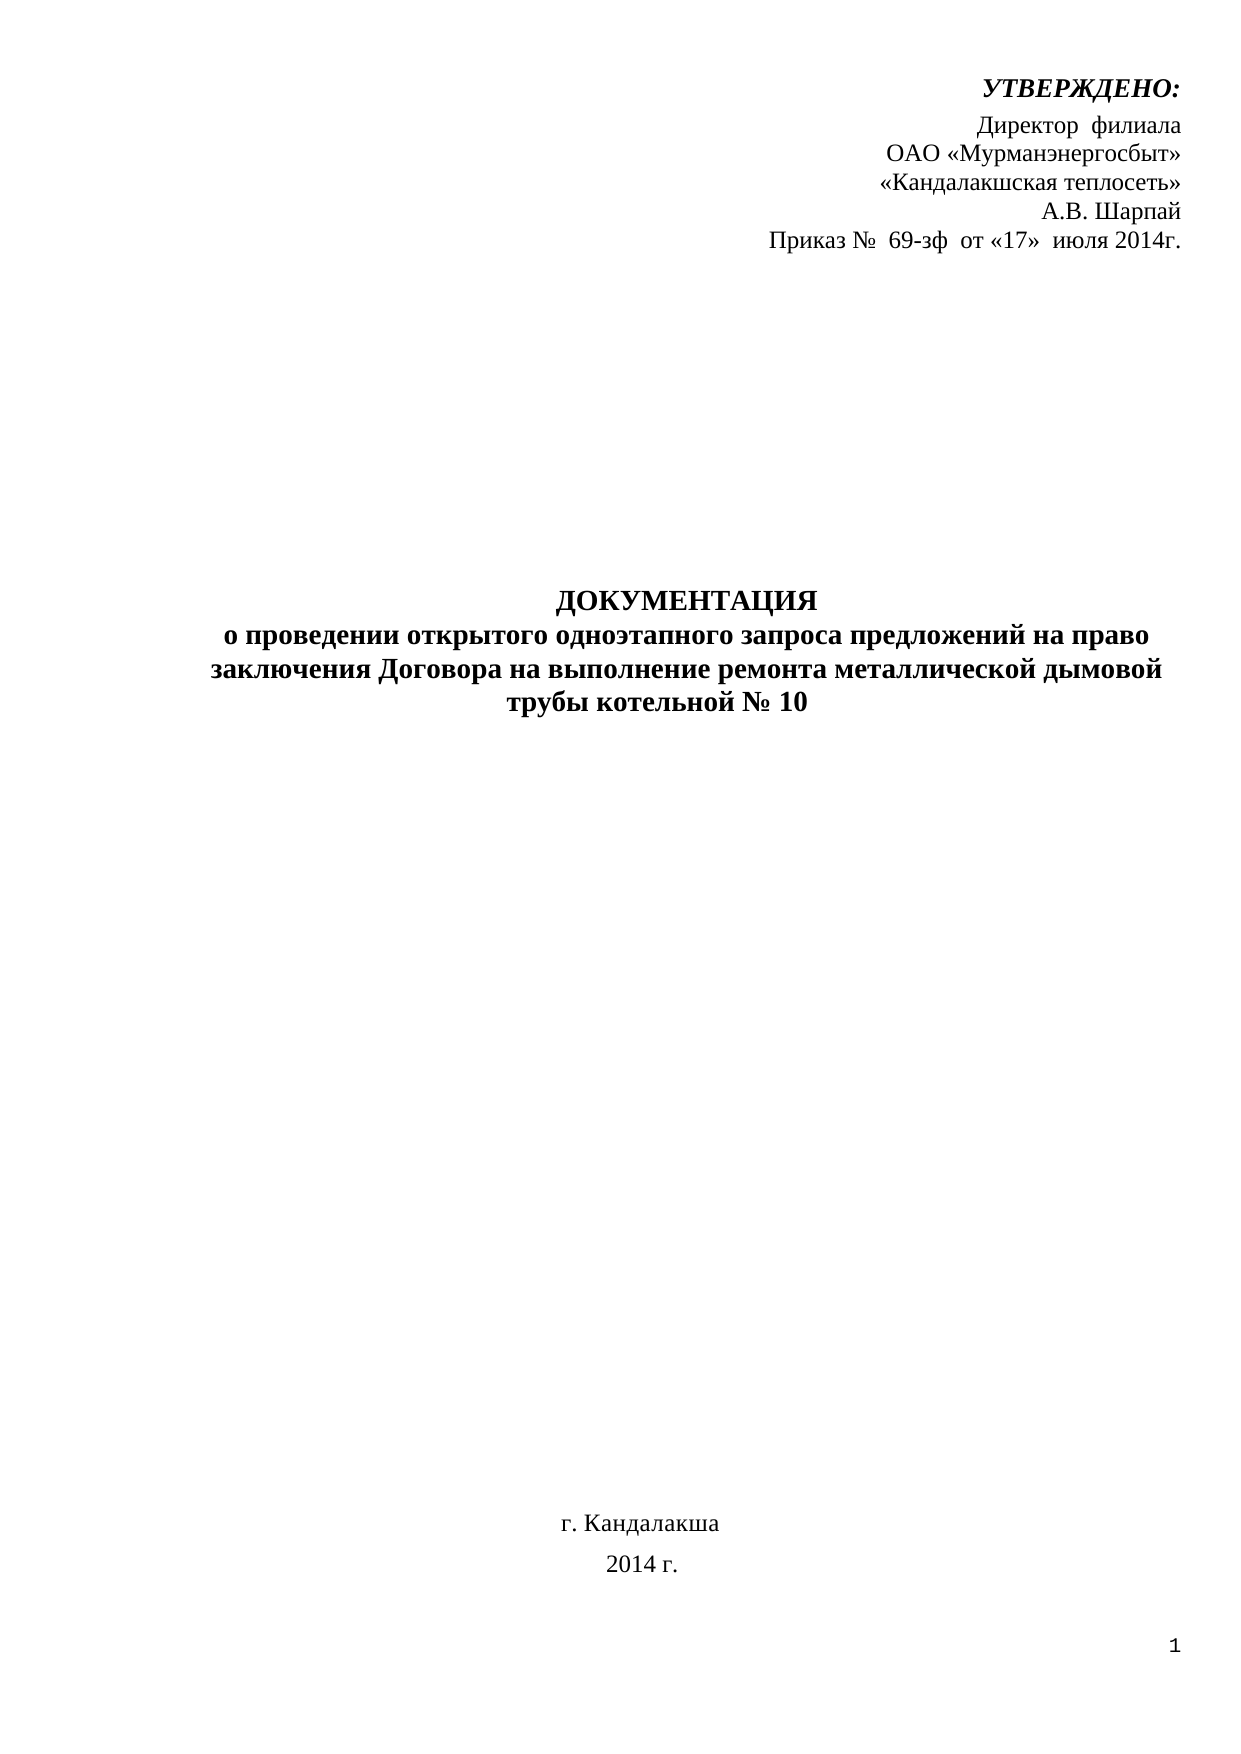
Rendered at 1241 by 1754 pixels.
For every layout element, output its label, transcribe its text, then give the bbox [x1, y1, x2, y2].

subtitle УТВЕРЖДЕНО: [359, 72, 1181, 103]
text 2014 г. [354, 1549, 852, 1578]
text «Кандалакшская теплосеть» [133, 167, 1181, 196]
text ДОКУМЕНТАЦИЯ [133, 583, 1181, 617]
text г. Кандалакша [399, 1508, 852, 1537]
text Приказ № 69-зф от «17» июля 2014г. [133, 225, 1181, 253]
text Директор филиала [133, 110, 1181, 138]
text А.В. Шарпай [133, 196, 1181, 225]
text ОАО «Мурманэнергосбыт» [133, 138, 1181, 167]
text о проведении открытого одноэтапного запроса предложений на право [133, 617, 1181, 651]
text заключения Договора на выполнение ремонта металлической дымовой трубы котельной № 10 [133, 651, 1181, 718]
